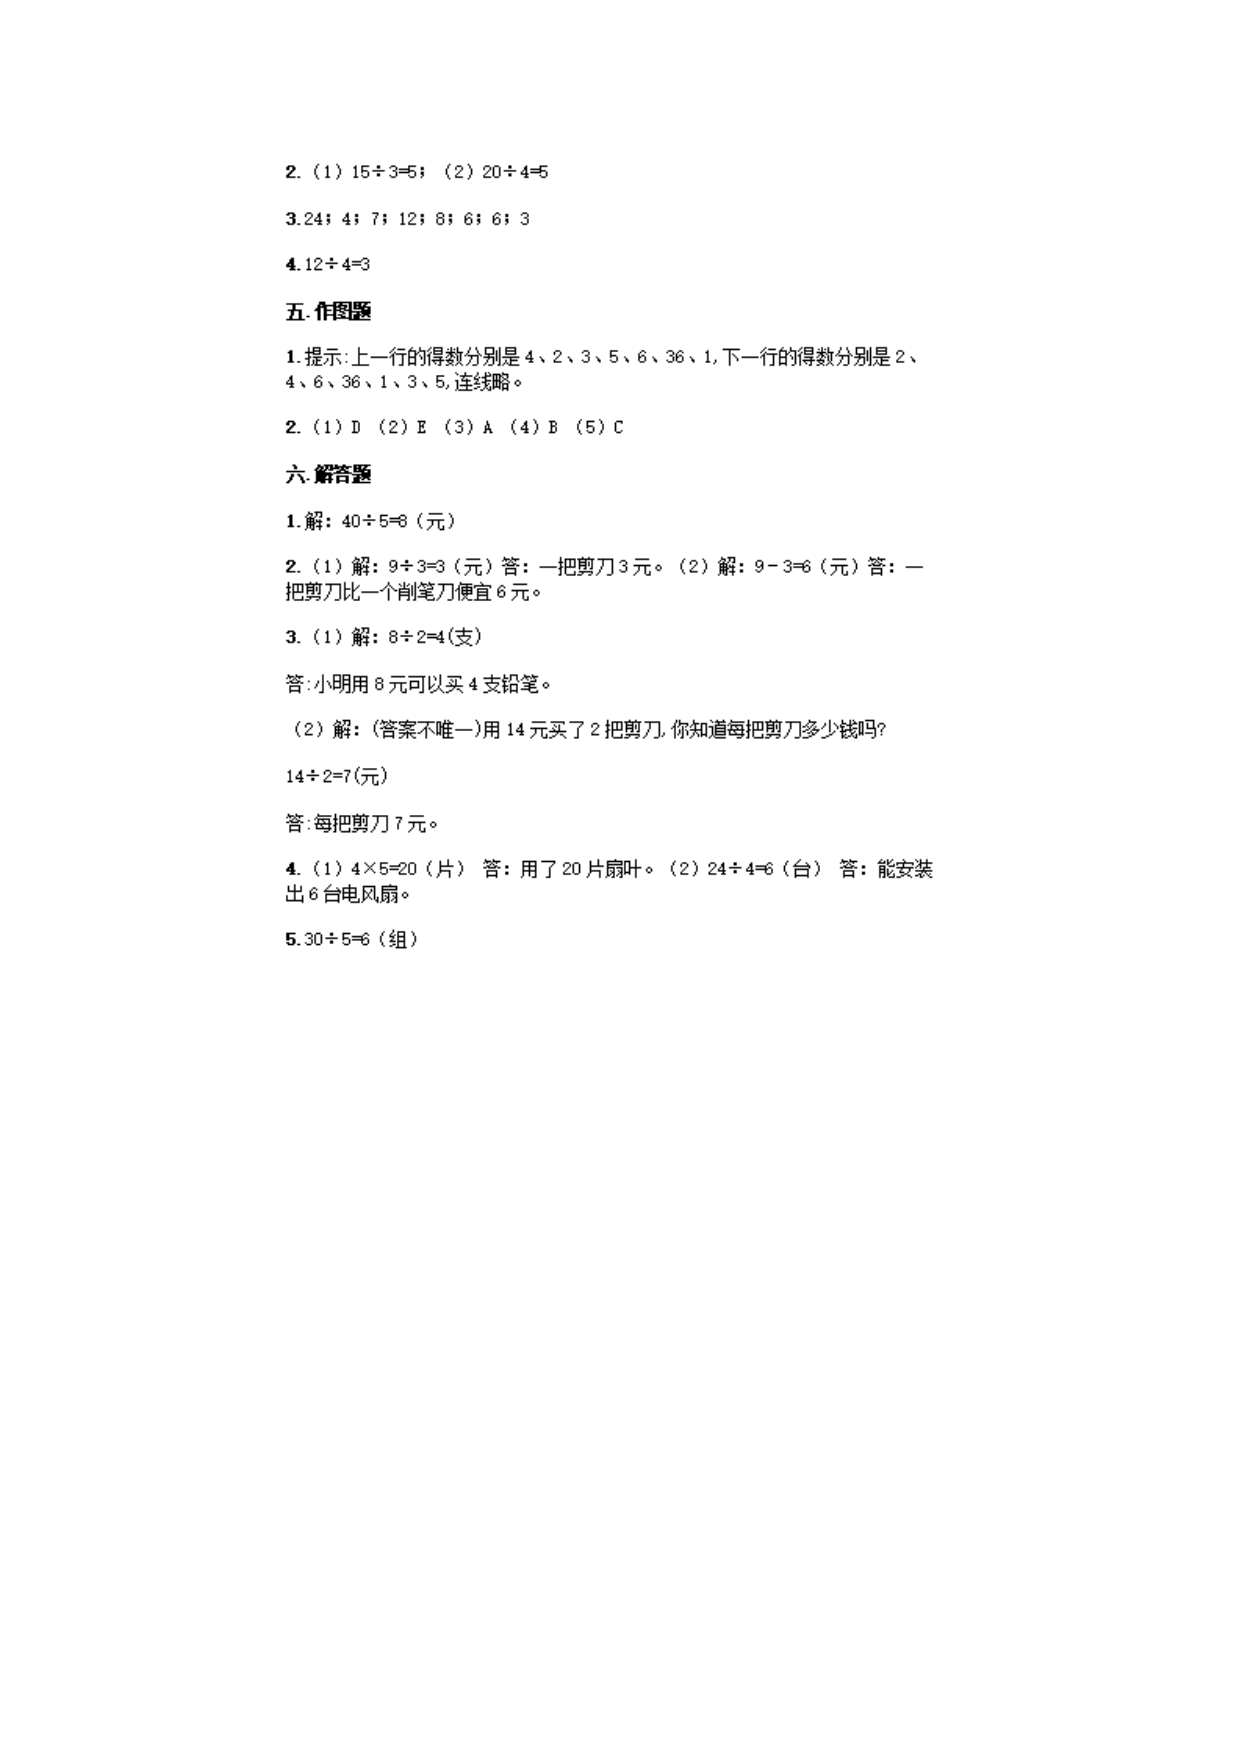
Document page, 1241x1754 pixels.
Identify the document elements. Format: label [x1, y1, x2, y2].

picture [263, 162, 978, 980]
